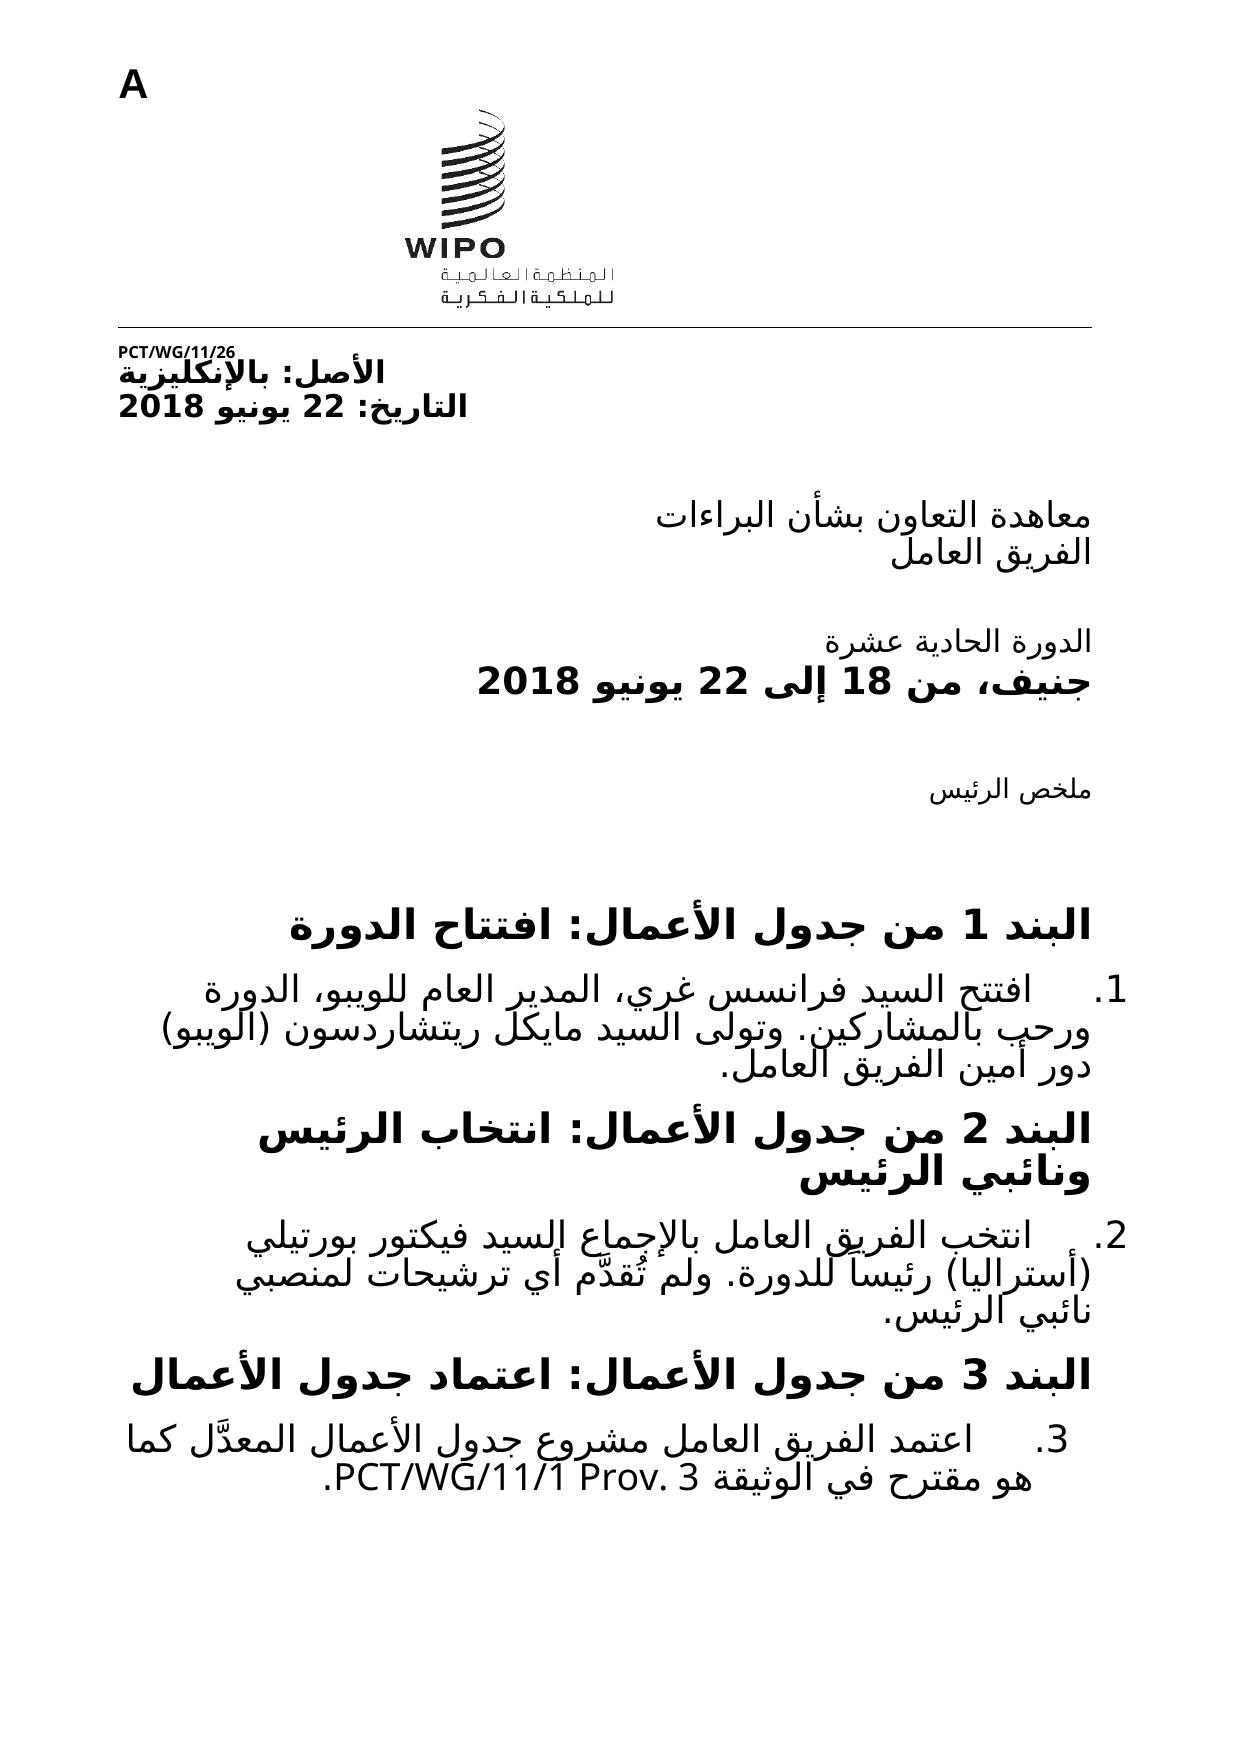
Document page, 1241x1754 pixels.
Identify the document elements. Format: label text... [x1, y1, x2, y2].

text افتتح السيد فرانسس غري، المدير العام للويبو، الدورة ورحب بالمشاركين. وتولى السيد مايكل ريتشاردسون (الويبو) دور أمين الفريق العامل. [118, 973, 1092, 1085]
title ملخص الرئيس [118, 769, 1092, 806]
text A [118, 59, 1092, 107]
text التاريخ: 22 يونيو 2018 [118, 388, 1092, 424]
title الفريق العامل [118, 534, 1092, 572]
subtitle البند 3 من جدول الأعمال: اعتماد جدول الأعمال [118, 1356, 1092, 1398]
subtitle البند 1 من جدول الأعمال: افتتاح الدورة [118, 906, 1092, 948]
text PCT/WG/11/26 [118, 328, 1092, 363]
text جنيف، من 18 إلى 22 يونيو 2018 [118, 659, 1092, 703]
title معاهدة التعاون بشأن البراءات [118, 497, 1092, 534]
text الأصل: بالإنكليزية [309, 363, 1092, 388]
text الأصل: بالإنكليزية [118, 363, 185, 388]
text الدورة الحادية عشرة [118, 622, 1092, 659]
subtitle البند 2 من جدول الأعمال: انتخاب الرئيس ونائبي الرئيس [118, 1110, 1092, 1194]
text انتخب الفريق العامل بالإجماع السيد فيكتور بورتيلي (أستراليا) رئيساً للدورة. ولم تُقدَّم أي ترشيحات لمنصبي نائبي الرئيس. [118, 1219, 1092, 1331]
picture [402, 107, 620, 315]
text اعتمد الفريق العامل مشروع جدول الأعمال المعدَّل كما هو مقترح في الوثيقة PCT/WG/11/1 Prov. 3. [118, 1423, 1033, 1498]
text الأصل: بالإنكليزية [160, 363, 312, 388]
